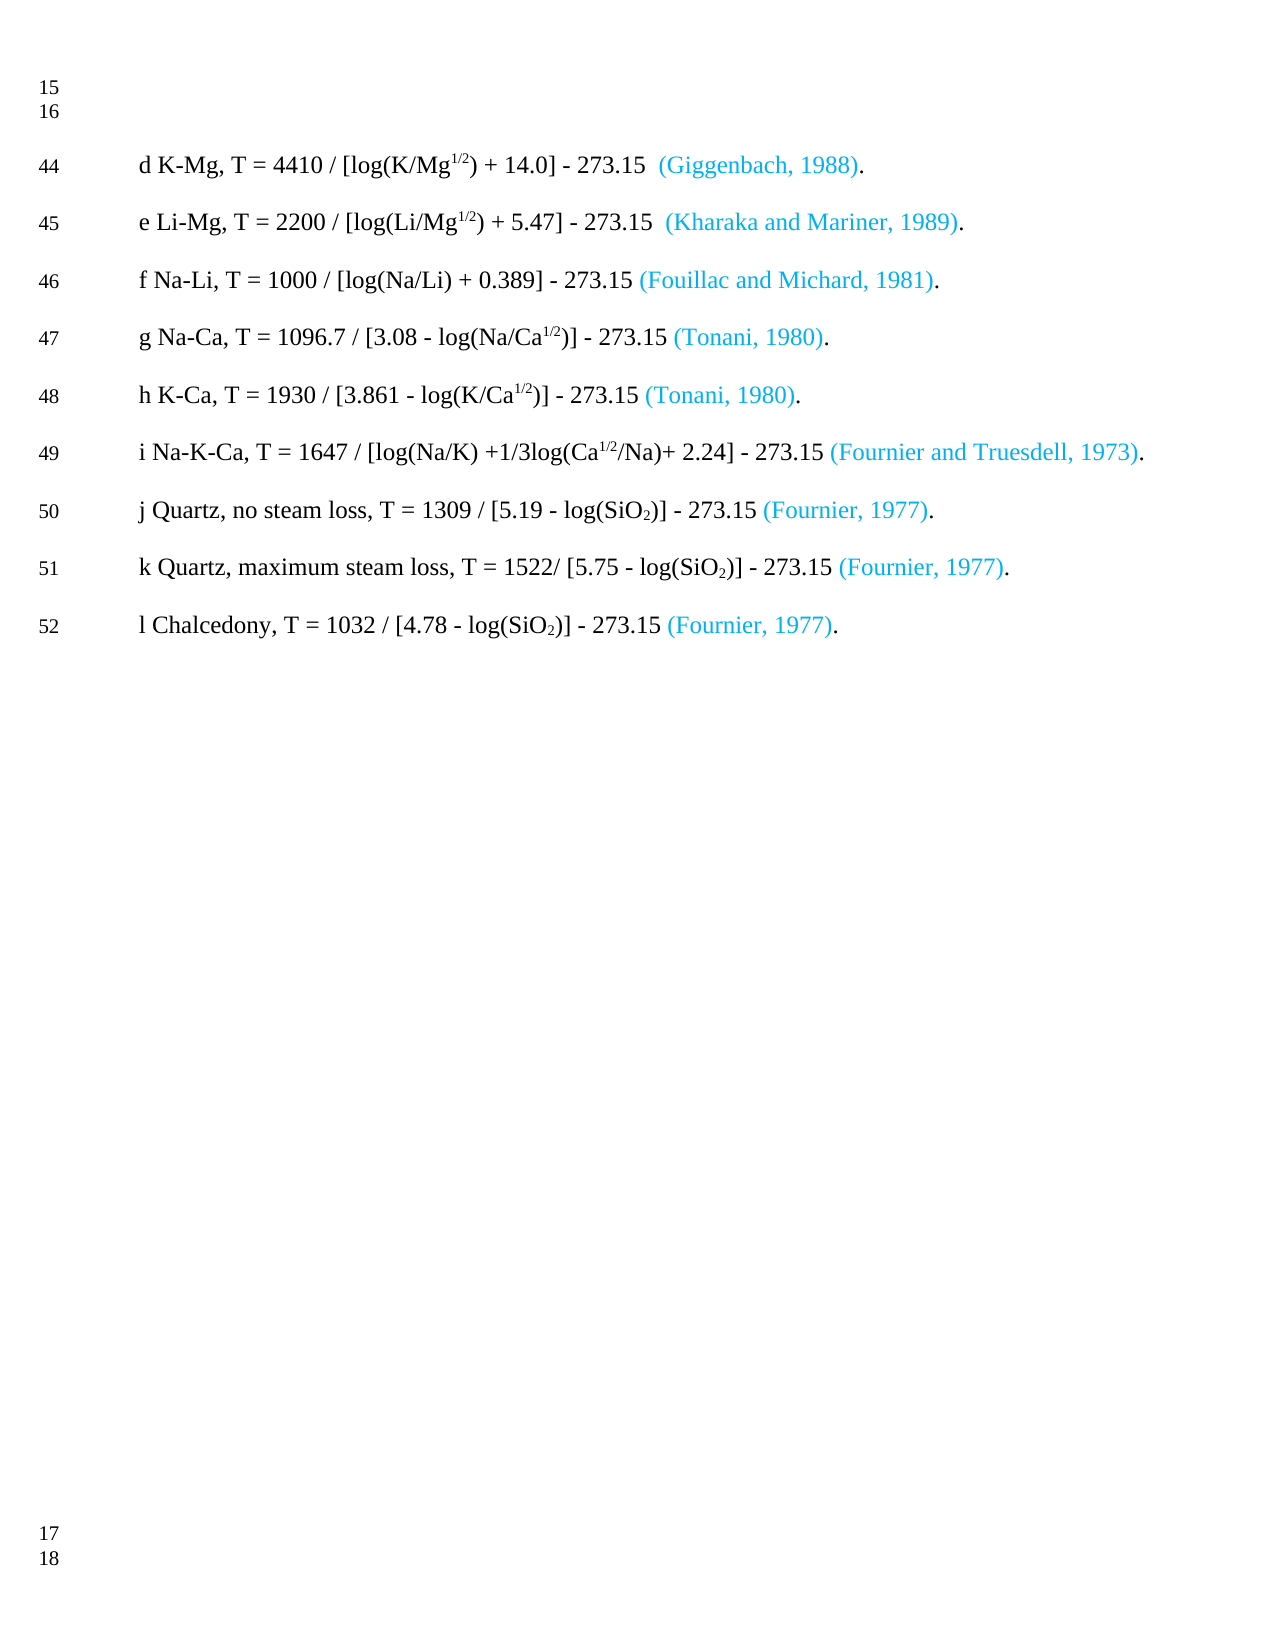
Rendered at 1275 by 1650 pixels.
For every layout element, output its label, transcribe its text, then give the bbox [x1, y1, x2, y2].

text j Quartz, no steam loss, T = 1309 / [5.19 - log(SiO2)] - 273.15 (Fournier, 1977). [89, 495, 1186, 524]
text l Chalcedony, T = 1032 / [4.78 - log(SiO2)] - 273.15 (Fournier, 1977). [89, 610, 1186, 639]
text i Na-K-Ca, T = 1647 / [log(Na/K) +1/3log(Ca1/2/Na)+ 2.24] - 273.15 (Fournier and Truesdell, 1973). [89, 437, 1186, 466]
text e Li-Mg, T = 2200 / [log(Li/Mg1/2) + 5.47] - 273.15 (Kharaka and Mariner, 1989). [89, 207, 1186, 236]
text k Quartz, maximum steam loss, T = 1522/ [5.75 - log(SiO2)] - 273.15 (Fournier, 1977). [89, 552, 1186, 581]
text f Na-Li, T = 1000 / [log(Na/Li) + 0.389] - 273.15 (Fouillac and Michard, 1981). [89, 265, 1186, 294]
text h K-Ca, T = 1930 / [3.861 - log(K/Ca1/2)] - 273.15 (Tonani, 1980). [89, 380, 1186, 409]
text d K-Mg, T = 4410 / [log(K/Mg1/2) + 14.0] - 273.15 (Giggenbach, 1988). [89, 150, 1186, 179]
text g Na-Ca, T = 1096.7 / [3.08 - log(Na/Ca1/2)] - 273.15 (Tonani, 1980). [89, 322, 1186, 351]
